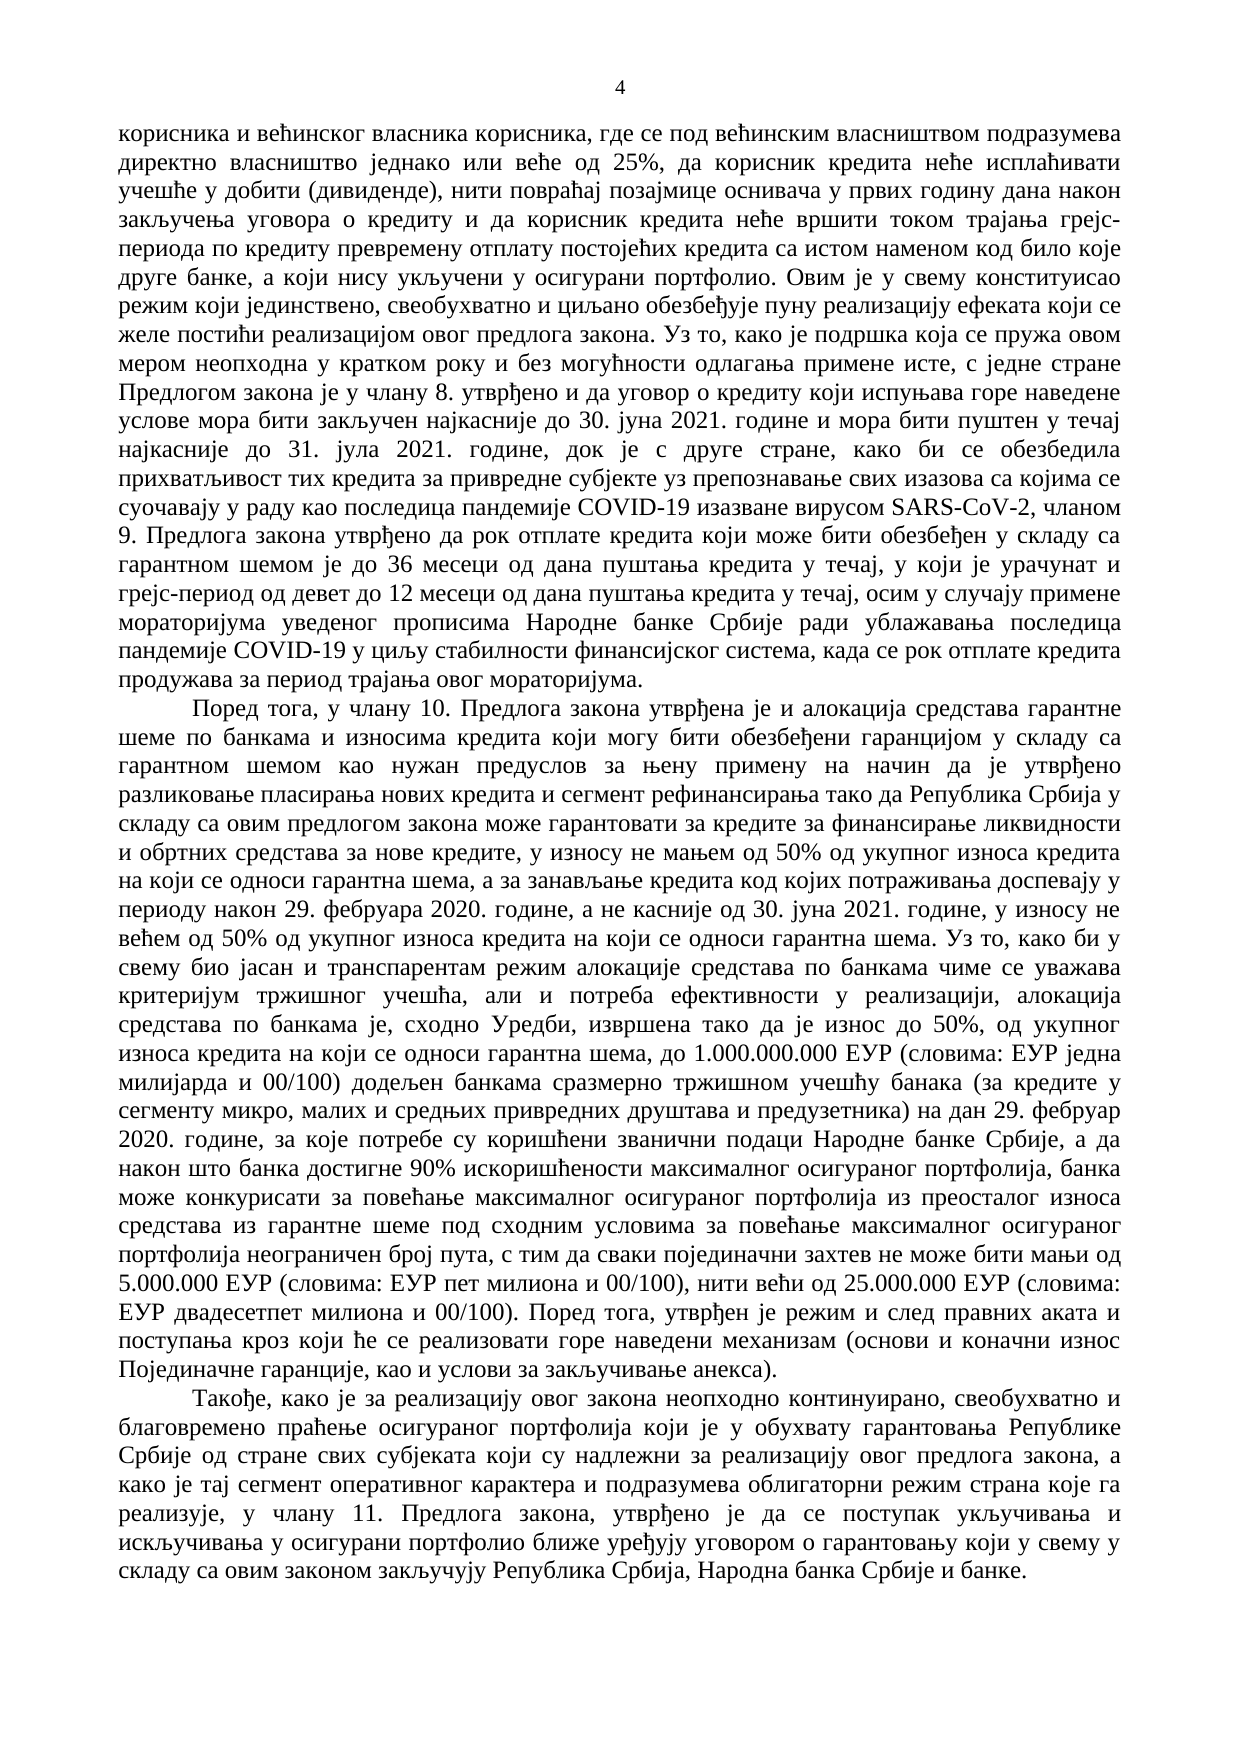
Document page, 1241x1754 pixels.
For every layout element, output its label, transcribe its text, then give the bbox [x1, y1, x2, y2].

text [118, 118, 1122, 693]
text Такође, како је за реализацију овог закона неопходно континуирано, свеобухватно и благовремено праћење осигураног портфолија који је у обухвату гарантовања Републике Србије од стране свих субјеката који су надлежни за реализацију овог предлога закона, а како је тај сегмент оперативног карактера и подразумева облигаторни режим страна које га реализује, у члану 11. Предлога закона, утврђено је да се поступак укључивања и искључивања у осигурани портфолио ближе уређују уговором о гарантовању који у свему у складу са овим законом закључују Република Србија, Народна банка Србије и банке. [118, 1383, 1122, 1584]
text Поред тога, у члану 10. Предлога закона утврђена је и алокација средстава гарантне шеме по банкама и износима кредита који могу бити обезбеђени гаранцијом у складу са гарантном шемом као нужан предуслов за њену примену на начин да је утврђено разликовање пласирања нових кредита и сегмент рефинансирања тако да Република Србија у складу са овим предлогом закона може гарантовати за кредите за финансирање ликвидности и обртних средстава за нове кредите, у износу не мањем од 50% од укупног износа кредита на који се односи гарантна шема, а за занављање кредита код којих потраживања доспевају у периоду након 29. фебруара 2020. године, а не касније од 30. јуна 2021. године, у износу не већем од 50% од укупног износа кредита на који се односи гарантна шема. Уз то, како би у свему био јасан и транспарентам режим алокације средстава по банкама чиме се уважава критеријум тржишног учешћа, али и потреба ефективности у реализацији, алокација средстава по банкама је, сходно Уредби, извршена тако да је износ до 50%, од укупног износа кредита на који се односи гарантна шема, до 1.000.000.000 ЕУР (словима: ЕУР једна милијарда и 00/100) додељен банкама сразмерно тржишном учешћу банака (за кредите у сегменту микро, малих и средњих привредних друштава и предузетника) на дан 29. фебруар 2020. године, за које потребе су коришћени званични подаци Народне банке Србије, а да након што банка достигне 90% искоришћености максималног осигураног портфолија, банка може конкурисати за повећање максималног осигураног портфолија из преосталог износа средстава из гарантне шеме под сходним условима за повећање максималног осигураног портфолија неограничен број пута, с тим да сваки појединачни захтев не може бити мањи од 5.000.000 ЕУР (словима: ЕУР пет милиона и 00/100), нити већи од 25.000.000 ЕУР (словима: ЕУР двадесетпет милиона и 00/100). Поред тога, утврђен је режим и след правних аката и поступања кроз који ће се реализовати горе наведени механизам (основи и коначни износ Појединачне гаранције, као и услови за закључивање анекса). [118, 693, 1122, 1383]
